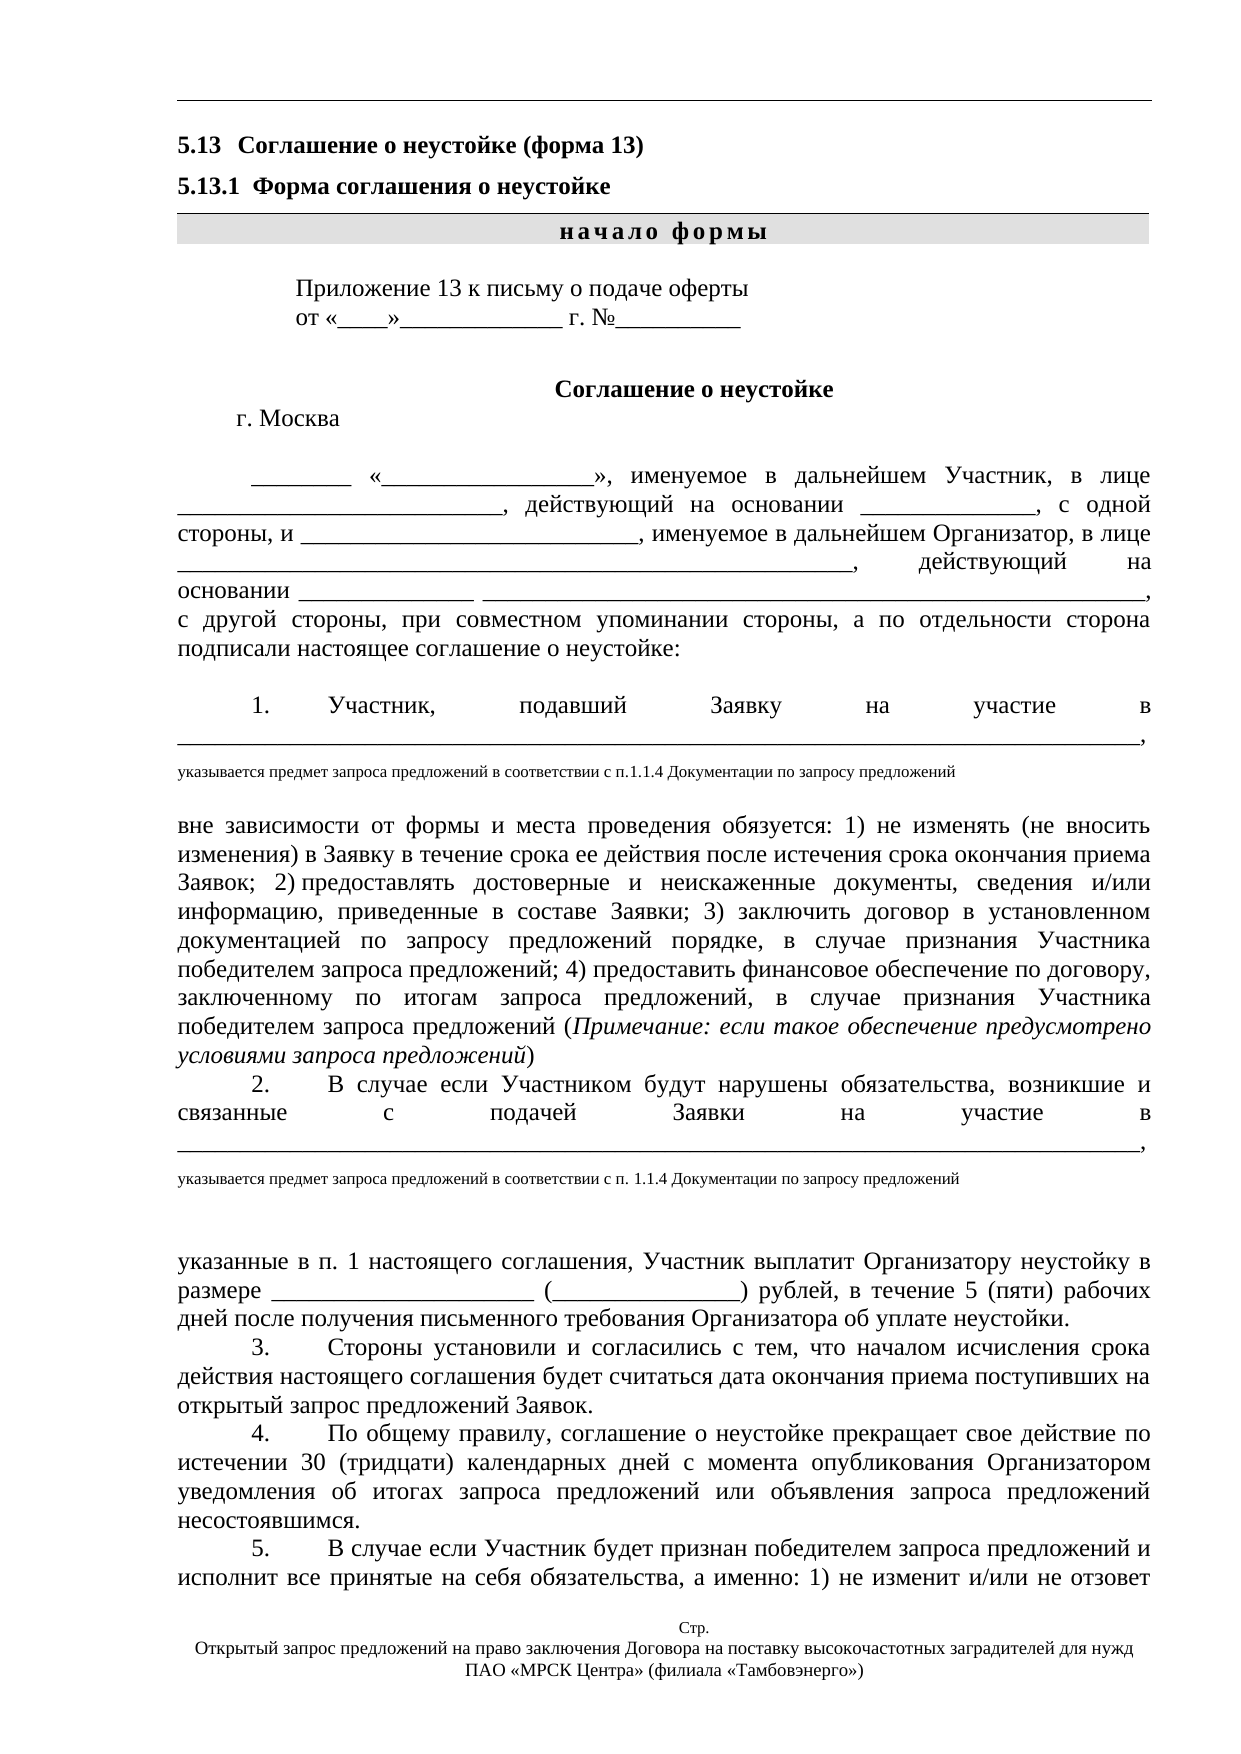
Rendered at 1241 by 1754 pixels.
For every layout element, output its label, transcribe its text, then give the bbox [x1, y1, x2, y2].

text начало формы [177, 214, 1149, 244]
list В случае если Участником будут нарушены обязательства, возникшие и связанные с подачей Заявки на участие в _____________________________________________________________________________, [177, 1069, 1152, 1155]
subtitle Соглашение о неустойке (форма 13) [177, 130, 1152, 159]
text указывается предмет запроса предложений в соответствии с п. 1.1.4 Документации по запросу предложений [177, 1155, 1152, 1188]
subtitle Форма соглашения о неустойке [177, 171, 1152, 200]
text Соглашение о неустойке [177, 374, 1152, 403]
text Приложение 13 к письму о подаче оферты от «____»_____________ г. №__________ [295, 273, 1152, 331]
text указанные в п. 1 настоящего соглашения, Участник выплатит Организатору неустойку в размере _____________________ (_______________) рублей, в течение 5 (пяти) рабочих дней после получения письменного требования Организатора об уплате неустойки. [177, 1246, 1152, 1332]
text г. Москва [177, 403, 1152, 431]
text вне зависимости от формы и места проведения обязуется: 1) не изменять (не вносить изменения) в Заявку в течение срока ее действия после истечения срока окончания приема Заявок; 2) предоставлять достоверные и неискаженные документы, сведения и/или информацию, приведенные в составе Заявки; 3) заключить договор в установленном документацией по запросу предложений порядке, в случае признания Участника победителем запроса предложений; 4) предоставить финансовое обеспечение по договору, заключенному по итогам запроса предложений, в случае признания Участника победителем запроса предложений (Примечание: если такое обеспечение предусмотрено условиями запроса предложений) [177, 810, 1152, 1069]
list По общему правилу, соглашение о неустойке прекращает свое действие по истечении 30 (тридцати) календарных дней с момента опубликования Организатором уведомления об итогах запроса предложений или объявления запроса предложений несостоявшимся. [177, 1418, 1152, 1533]
list Стороны установили и согласились с тем, что началом исчисления срока действия настоящего соглашения будет считаться дата окончания приема поступивших на открытый запрос предложений Заявок. [177, 1332, 1152, 1418]
list Участник, подавший Заявку на участие в _____________________________________________________________________________, [177, 690, 1152, 748]
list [177, 1533, 1152, 1591]
text указывается предмет запроса предложений в соответствии с п.1.1.4 Документации по запросу предложений [177, 748, 1152, 781]
text ________ «_________________», именуемое в дальнейшем Участник, в лице __________________________, действующий на основании ______________, с одной стороны, и ___________________________, именуемое в дальнейшем Организатор, в лице ______________________________________________________, действующий на основании ______________ _____________________________________________________, с другой стороны, при совместном упоминании стороны, а по отдельности сторона подписали настоящее соглашение о неустойке: [177, 460, 1152, 661]
